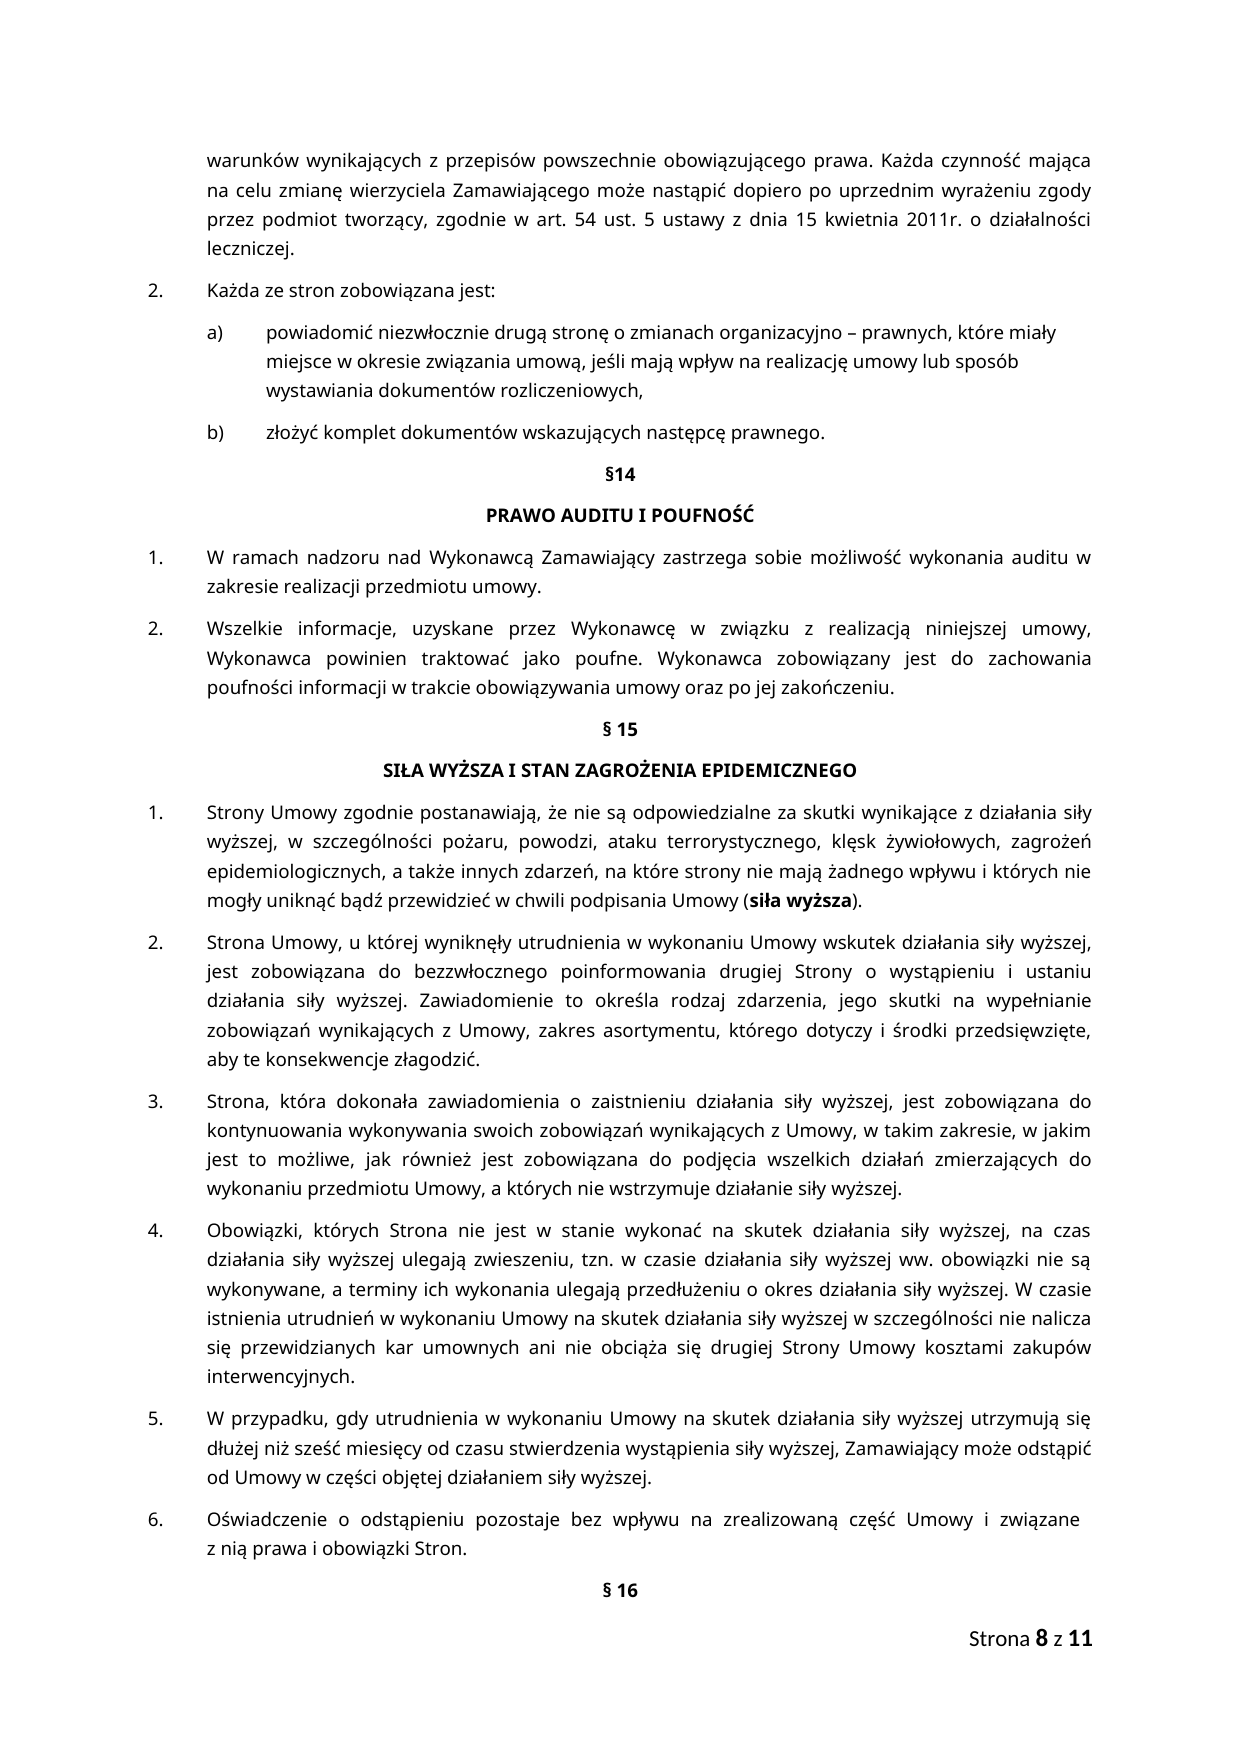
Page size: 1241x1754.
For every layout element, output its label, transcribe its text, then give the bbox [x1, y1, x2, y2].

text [148, 148, 1093, 261]
text 2. Każda ze stron zobowiązana jest: [148, 277, 1093, 303]
text PRAWO AUDITU I POUFNOŚĆ [148, 503, 1093, 528]
list W przypadku, gdy utrudnienia w wykonaniu Umowy na skutek działania siły wyższej utrzymują się dłużej niż sześć miesięcy od czasu stwierdzenia wystąpienia siły wyższej, Zamawiający może odstąpić od Umowy w części objętej działaniem siły wyższej. [148, 1406, 1093, 1490]
text §14 [148, 461, 1093, 487]
list Obowiązki, których Strona nie jest w stanie wykonać na skutek działania siły wyższej, na czas działania siły wyższej ulegają zwieszeniu, tzn. w czasie działania siły wyższej ww. obowiązki nie są wykonywane, a terminy ich wykonania ulegają przedłużeniu o okres działania siły wyższej. W czasie istnienia utrudnień w wykonaniu Umowy na skutek działania siły wyższej w szczególności nie nalicza się przewidzianych kar umownych ani nie obciąża się drugiej Strony Umowy kosztami zakupów interwencyjnych. [148, 1217, 1093, 1389]
list Strona Umowy, u której wyniknęły utrudnienia w wykonaniu Umowy wskutek działania siły wyższej, jest zobowiązana do bezzwłocznego poinformowania drugiej Strony o wystąpieniu i ustaniu działania siły wyższej. Zawiadomienie to określa rodzaj zdarzenia, jego skutki na wypełnianie zobowiązań wynikających z Umowy, zakres asortymentu, którego dotyczy i środki przedsięwzięte, aby te konsekwencje złagodzić. [148, 929, 1093, 1072]
text b) złożyć komplet dokumentów wskazujących następcę prawnego. [207, 419, 1093, 445]
text 1. W ramach nadzoru nad Wykonawcą Zamawiający zastrzega sobie możliwość wykonania auditu w zakresie realizacji przedmiotu umowy. [148, 544, 1093, 599]
list Strony Umowy zgodnie postanawiają, że nie są odpowiedzialne za skutki wynikające z działania siły wyższej, w szczególności pożaru, powodzi, ataku terrorystycznego, klęsk żywiołowych, zagrożeń epidemiologicznych, a także innych zdarzeń, na które strony nie mają żadnego wpływu i których nie mogły uniknąć bądź przewidzieć w chwili podpisania Umowy (siła wyższa). [148, 799, 1093, 913]
text 2. Wszelkie informacje, uzyskane przez Wykonawcę w związku z realizacją niniejszej umowy, Wykonawca powinien traktować jako poufne. Wykonawca zobowiązany jest do zachowania poufności informacji w trakcie obowiązywania umowy oraz po jej zakończeniu. [148, 616, 1093, 700]
list Strona, która dokonała zawiadomienia o zaistnieniu działania siły wyższej, jest zobowiązana do kontynuowania wykonywania swoich zobowiązań wynikających z Umowy, w takim zakresie, w jakim jest to możliwe, jak również jest zobowiązana do podjęcia wszelkich działań zmierzających do wykonaniu przedmiotu Umowy, a których nie wstrzymuje działanie siły wyższej. [148, 1088, 1093, 1201]
text SIŁA WYŻSZA I STAN ZAGROŻENIA EPIDEMICZNEGO [148, 758, 1093, 783]
list Oświadczenie o odstąpieniu pozostaje bez wpływu na zrealizowaną część Umowy i związane z nią prawa i obowiązki Stron. [148, 1506, 1093, 1561]
text § 15 [148, 716, 1093, 741]
text a) powiadomić niezwłocznie drugą stronę o zmianach organizacyjno – prawnych, które miały miejsce w okresie związania umową, jeśli mają wpływ na realizację umowy lub sposób wystawiania dokumentów rozliczeniowych, [207, 319, 1093, 403]
text § 16 [148, 1577, 1093, 1602]
